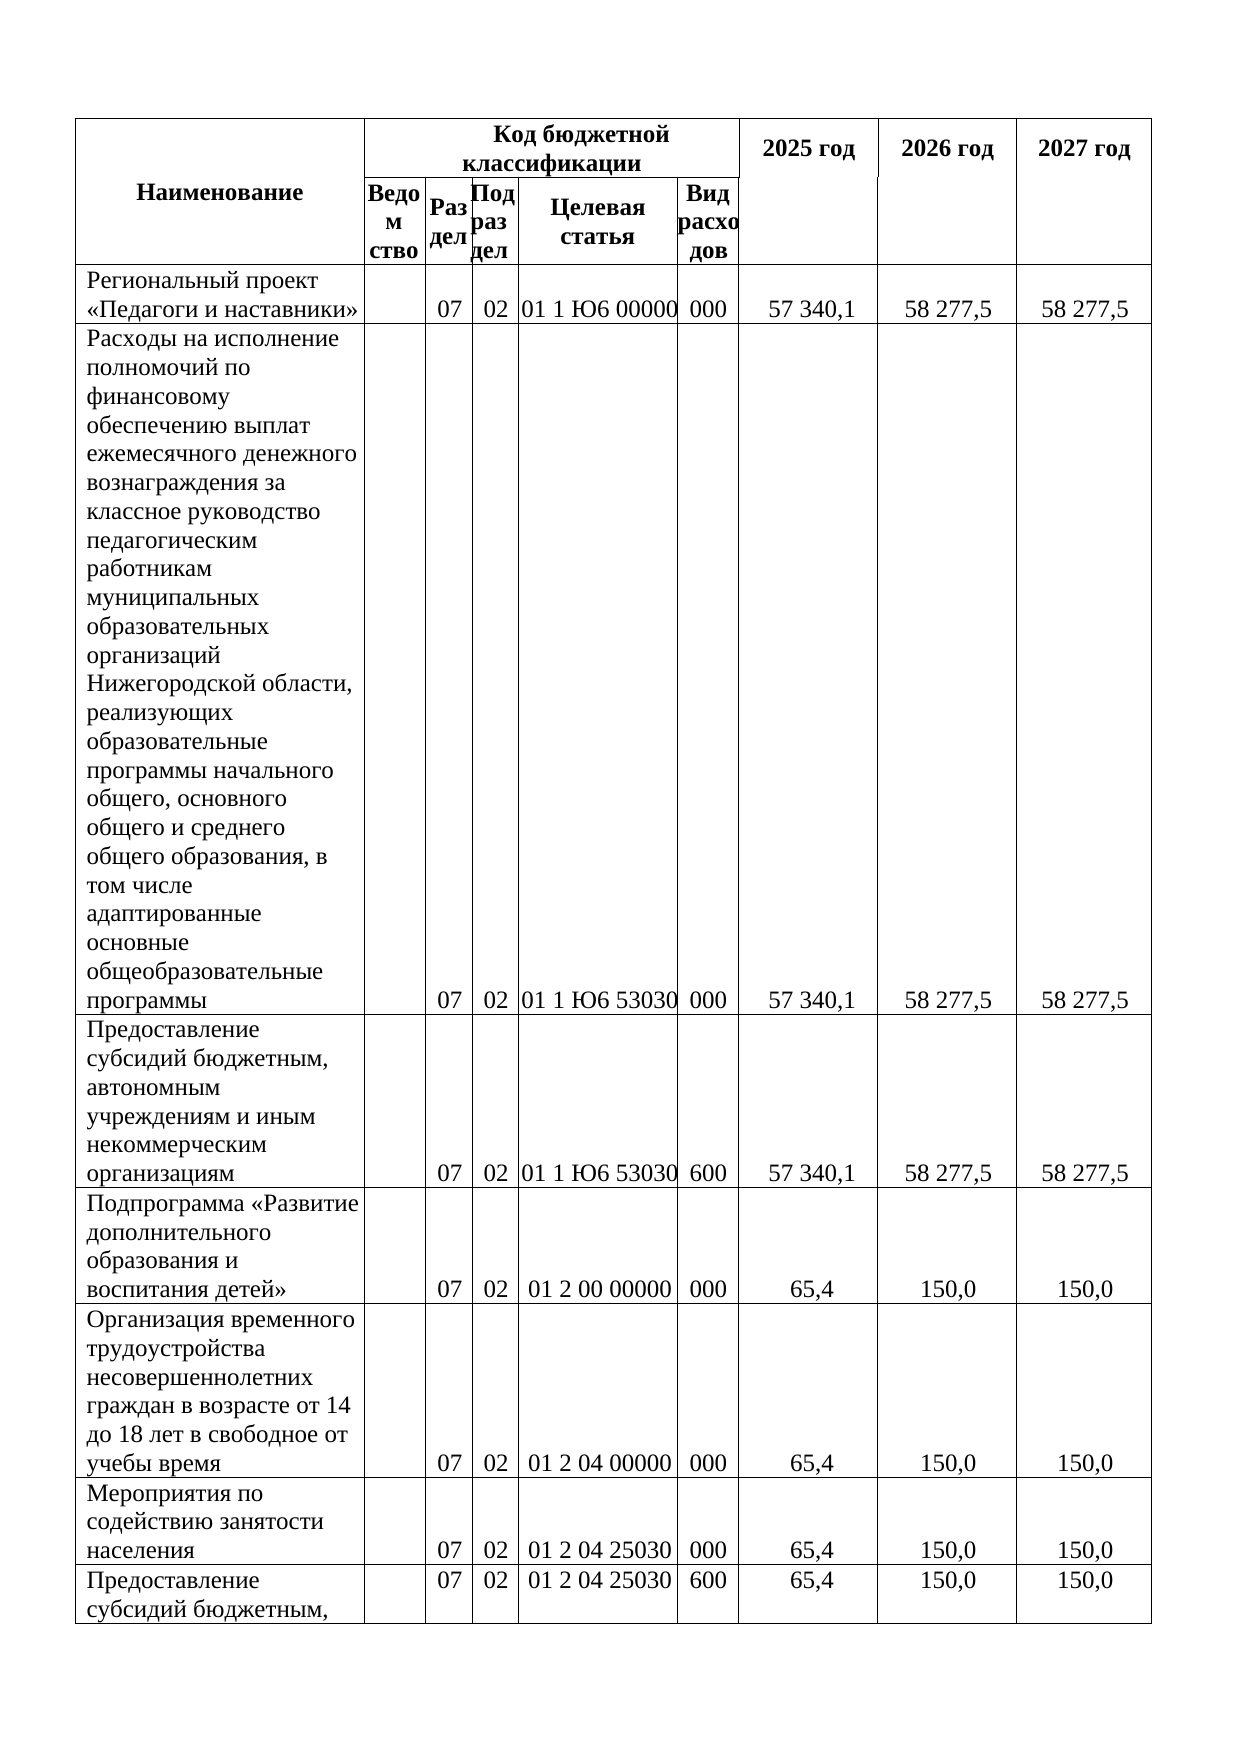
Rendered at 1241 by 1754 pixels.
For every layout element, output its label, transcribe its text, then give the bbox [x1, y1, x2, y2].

table_cell 000 [678, 1478, 738, 1564]
table_cell 58 277,5 [878, 324, 1016, 1013]
table_cell 57 340,1 [739, 1015, 877, 1187]
table_cell 01 1 Ю6 53030 [519, 1015, 677, 1187]
table_cell 150,0 [878, 1478, 1016, 1564]
table_cell Целевая статья [519, 178, 677, 264]
table_cell [365, 324, 425, 1013]
table_cell 58 277,5 [1017, 265, 1151, 322]
table_cell Мероприятия по содействию занятости населения [76, 1478, 364, 1564]
table_cell [878, 177, 1016, 264]
table_header Код бюджетной классификации [365, 119, 739, 177]
table_cell 600 [678, 1565, 738, 1622]
table_cell 000 [678, 265, 738, 322]
table_cell 600 [678, 1015, 738, 1187]
table_cell Вид расходов [678, 178, 738, 264]
table_cell Подпрограмма «Развитие дополнительного образования и воспитания детей» [76, 1188, 364, 1303]
table_cell [1017, 177, 1151, 264]
table_cell 65,4 [739, 1565, 877, 1622]
table_cell 02 [473, 1015, 518, 1187]
table_cell 000 [678, 1304, 738, 1477]
table_cell [365, 1304, 425, 1477]
table_header 2025 год [740, 119, 878, 177]
table_cell 150,0 [878, 1188, 1016, 1303]
table_cell [365, 265, 425, 322]
table_cell 02 [473, 1304, 518, 1477]
table_cell 07 [426, 265, 472, 322]
table_cell 65,4 [739, 1188, 877, 1303]
table_cell 01 1 Ю6 00000 [519, 265, 677, 322]
table_cell 58 277,5 [878, 265, 1016, 322]
table_cell Региональный проект «Педагоги и наставники» [76, 265, 364, 322]
table_cell 01 2 00 00000 [519, 1188, 677, 1303]
table_cell Под раз дел [473, 178, 518, 264]
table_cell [76, 1565, 364, 1622]
table_cell 150,0 [1017, 1565, 1151, 1622]
table_cell Ведом ство [365, 178, 425, 264]
table_cell 150,0 [878, 1565, 1016, 1622]
table_cell 07 [426, 1478, 472, 1564]
table_cell 57 340,1 [739, 324, 877, 1013]
table_cell 02 [473, 1188, 518, 1303]
table_cell Предоставление субсидий бюджетным, автономным учреждениям и иным некоммерческим организациям [76, 1015, 364, 1187]
table_cell 07 [426, 1565, 472, 1622]
table_cell 000 [678, 1188, 738, 1303]
table_cell 07 [426, 1304, 472, 1477]
table_cell Раз дел [426, 178, 472, 264]
table_cell [365, 1478, 425, 1564]
table_cell 01 2 04 25030 [519, 1565, 677, 1622]
table_cell 58 277,5 [878, 1015, 1016, 1187]
table_cell 02 [473, 265, 518, 322]
table_cell 58 277,5 [1017, 1015, 1151, 1187]
table_cell 65,4 [739, 1478, 877, 1564]
table_cell 02 [473, 1565, 518, 1622]
table_cell 07 [426, 1188, 472, 1303]
table_cell 150,0 [1017, 1188, 1151, 1303]
table_cell 150,0 [878, 1304, 1016, 1477]
table_cell 01 2 04 00000 [519, 1304, 677, 1477]
table_cell 07 [426, 324, 472, 1013]
table_cell 000 [678, 324, 738, 1013]
table_cell Расходы на исполнение полномочий по финансовому обеспечению выплат ежемесячного денежного вознаграждения за классное руководство педагогическим работникам муниципальных образовательных организаций Нижегородской области, реализующих образовательные программы начального общего, основного общего и среднего общего образования, в том числе адаптированные основные общеобразовательные программы [76, 324, 364, 1013]
table_cell [365, 1188, 425, 1303]
table_cell 150,0 [1017, 1304, 1151, 1477]
table_cell 01 1 Ю6 53030 [519, 324, 677, 1013]
table_cell 150,0 [1017, 1478, 1151, 1564]
table_cell 02 [473, 1478, 518, 1564]
table_cell [365, 1015, 425, 1187]
table_header 2026 год [879, 119, 1016, 177]
table_header 2027 год [1017, 119, 1151, 177]
table_header Наименование [76, 119, 364, 264]
table_cell 57 340,1 [739, 265, 877, 322]
table_cell [365, 1565, 425, 1622]
table_cell 02 [473, 324, 518, 1013]
table_cell 65,4 [739, 1304, 877, 1477]
table_cell 58 277,5 [1017, 324, 1151, 1013]
table_cell 07 [426, 1015, 472, 1187]
table_cell Организация временного трудоустройства несовершеннолетних граждан в возрасте от 14 до 18 лет в свободное от учебы время [76, 1304, 364, 1477]
table_cell [739, 177, 877, 264]
table_cell 01 2 04 25030 [519, 1478, 677, 1564]
